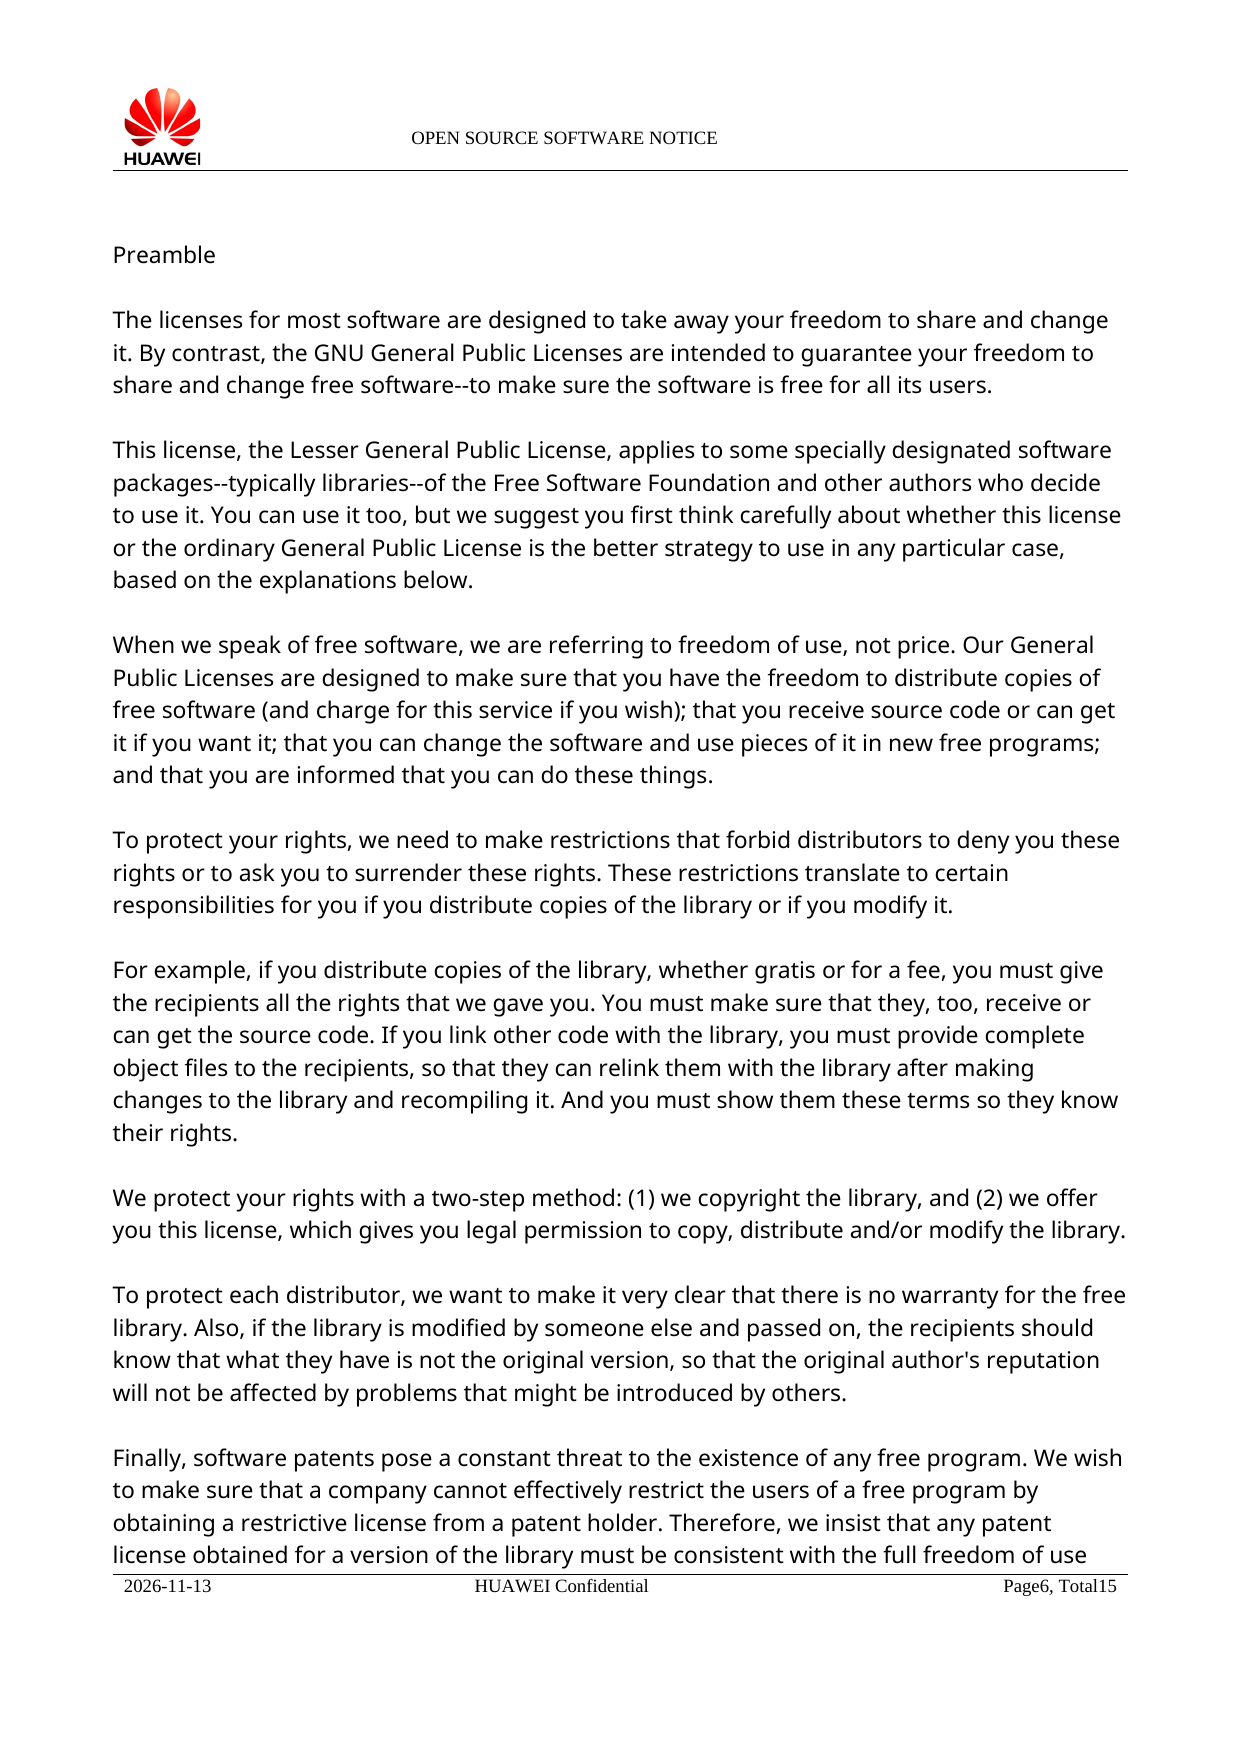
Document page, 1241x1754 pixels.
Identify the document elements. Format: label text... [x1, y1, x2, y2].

text The licenses for most software are designed to take away your freedom to share and change it. By contrast, the GNU General Public Licenses are intended to guarantee your freedom to share and change free software--to make sure the software is free for all its users. [112, 304, 1128, 401]
text This license, the Lesser General Public License, applies to some specially designated software packages--typically libraries--of the Free Software Foundation and other authors who decide to use it. You can use it too, but we suggest you first think carefully about whether this license or the ordinary General Public License is the better strategy to use in any particular case, based on the explanations below. [112, 434, 1128, 596]
picture [124, 88, 201, 165]
text When we speak of free software, we are referring to freedom of use, not price. Our General Public Licenses are designed to make sure that you have the freedom to distribute copies of free software (and charge for this service if you wish); that you receive source code or can get it if you want it; that you can change the software and use pieces of it in new free programs; and that you are informed that you can do these things. [112, 629, 1128, 791]
text To protect each distributor, we want to make it very clear that there is no warranty for the free library. Also, if the library is modified by someone else and passed on, the recipients should know that what they have is not the original version, so that the original author's reputation will not be affected by problems that might be introduced by others. [112, 1279, 1128, 1409]
text We protect your rights with a two-step method: (1) we copyright the library, and (2) we offer you this license, which gives you legal permission to copy, distribute and/or modify the library. [112, 1181, 1128, 1246]
text For example, if you distribute copies of the library, whether gratis or for a fee, you must give the recipients all the rights that we gave you. You must make sure that they, too, receive or can get the source code. If you link other code with the library, you must provide complete object files to the recipients, so that they can relink them with the library after making changes to the library and recompiling it. And you must show them these terms so they know their rights. [112, 954, 1128, 1149]
text Preamble [112, 239, 1128, 271]
text To protect your rights, we need to make restrictions that forbid distributors to deny you these rights or to ask you to surrender these rights. These restrictions translate to certain responsibilities for you if you distribute copies of the library or if you modify it. [112, 824, 1128, 921]
